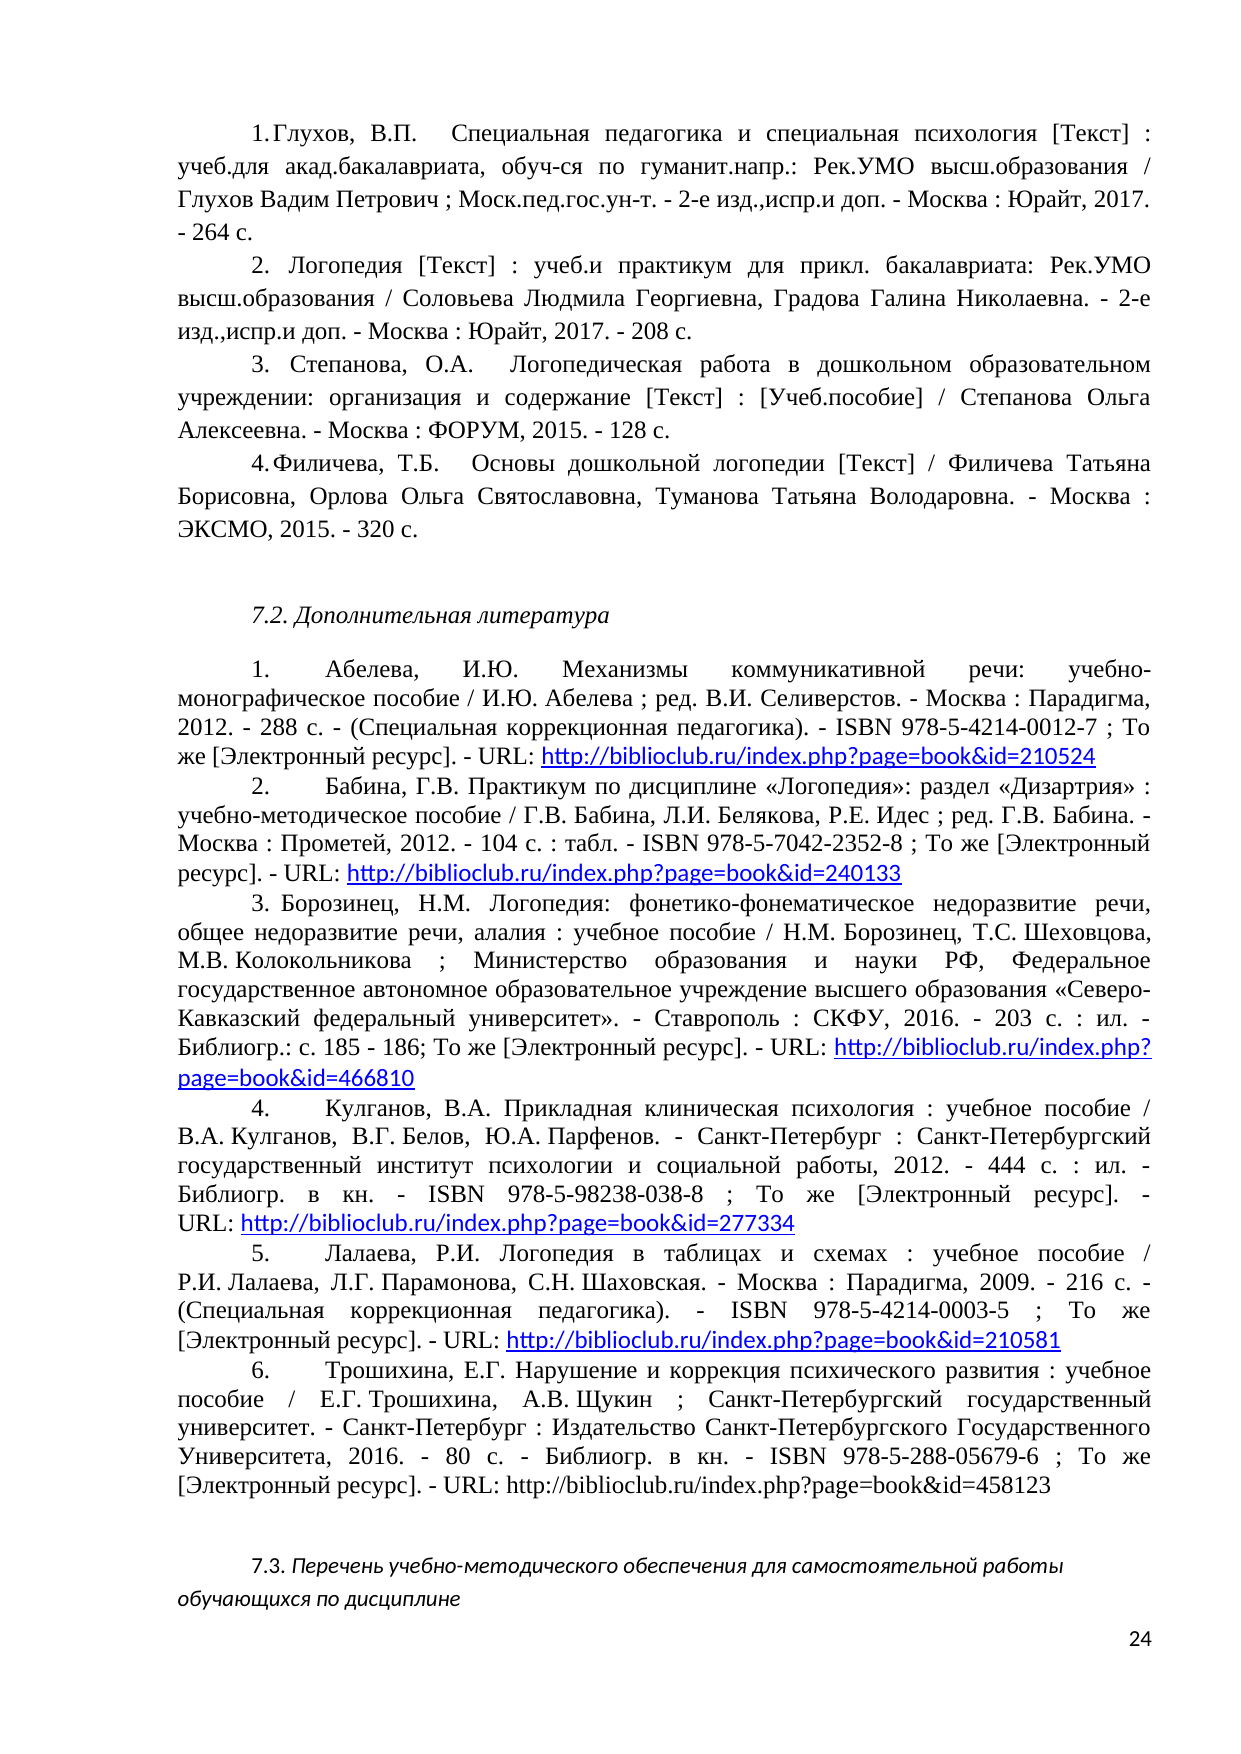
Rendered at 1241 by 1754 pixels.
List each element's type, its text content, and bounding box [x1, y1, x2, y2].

list Трошихина, Е.Г. Нарушение и коррекция психического развития : учебное пособие / Е.Г. Трошихина, А.В. Щукин ; Санкт-Петербургский государственный университет. - Санкт-Петербург : Издательство Санкт-Петербургского Государственного Университета, 2016. - 80 с. - Библиогр. в кн. - ISBN 978-5-288-05679-6 ; То же [Электронный ресурс]. - URL: http://biblioclub.ru/index.php?page=book&id=458123 [177, 1355, 1152, 1499]
list Кулганов, В.А. Прикладная клиническая психология : учебное пособие / В.А. Кулганов, В.Г. Белов, Ю.А. Парфенов. - Санкт-Петербург : Санкт-Петербургский государственный институт психологии и социальной работы, 2012. - 444 с. : ил. - Библиогр. в кн. - ISBN 978-5-98238-038-8 ; То же [Электронный ресурс]. - URL: http://biblioclub.ru/index.php?page=book&id=277334 [177, 1093, 1152, 1238]
list Бабина, Г.В. Практикум по дисциплине «Логопедия»: раздел «Дизартрия» : учебно-методическое пособие / Г.В. Бабина, Л.И. Белякова, Р.Е. Идес ; ред. Г.В. Бабина. - Москва : Прометей, 2012. - 104 с. : табл. - ISBN 978-5-7042-2352-8 ; То же [Электронный ресурс]. - URL: http://biblioclub.ru/index.php?page=book&id=240133 [177, 771, 1152, 888]
list Филичева, Т.Б. Основы дошкольной логопедии [Текст] / Филичева Татьяна Борисовна, Орлова Ольга Святославовна, Туманова Татьяна Володаровна. - Москва : ЭКСМО, 2015. - 320 с. [177, 448, 1152, 543]
list Степанова, О.А. Логопедическая работа в дошкольном образовательном учреждении: организация и содержание [Текст] : [Учеб.пособие] / Степанова Ольга Алексеевна. - Москва : ФОРУМ, 2015. - 128 с. [177, 349, 1152, 444]
text 7.3. Перечень учебно-методического обеспечения для самостоятельной работы обучающихся по дисциплине [177, 1552, 1152, 1612]
list Борозинец, Н.M. Логопедия: фонетико-фонематическое недоразвитие речи, общее недоразвитие речи, алалия : учебное пособие / Н.M. Борозинец, Т.С. Шеховцова, М.В. Колокольникова ; Министерство образования и науки РФ, Федеральное государственное автономное образовательное учреждение высшего образования «Северо-Кавказский федеральный университет». - Ставрополь : СКФУ, 2016. - 203 с. : ил. - Библиогр.: с. 185 - 186; То же [Электронный ресурс]. - URL: http://biblioclub.ru/index.php?page=book&id=466810 [177, 888, 1152, 1093]
text 7.2. Дополнительная литература [177, 600, 1152, 629]
list Абелева, И.Ю. Механизмы коммуникативной речи: учебно-монографическое пособие / И.Ю. Абелева ; ред. В.И. Селиверстов. - Москва : Парадигма, 2012. - 288 с. - (Специальная коррекционная педагогика). - ISBN 978-5-4214-0012-7 ; То же [Электронный ресурс]. - URL: http://biblioclub.ru/index.php?page=book&id=210524 [177, 654, 1152, 771]
list Лалаева, Р.И. Логопедия в таблицах и схемах : учебное пособие / Р.И. Лалаева, Л.Г. Парамонова, С.Н. Шаховская. - Москва : Парадигма, 2009. - 216 с. - (Специальная коррекционная педагогика). - ISBN 978-5-4214-0003-5 ; То же [Электронный ресурс]. - URL: http://biblioclub.ru/index.php?page=book&id=210581 [177, 1238, 1152, 1355]
list Логопедия [Текст] : учеб.и практикум для прикл. бакалавриата: Рек.УМО высш.образования / Соловьева Людмила Георгиевна, Градова Галина Николаевна. - 2-е изд.,испр.и доп. - Москва : Юрайт, 2017. - 208 с. [177, 250, 1152, 345]
list Глухов, В.П. Специальная педагогика и специальная психология [Текст] : учеб.для акад.бакалавриата, обуч-ся по гуманит.напр.: Рек.УМО высш.образования / Глухов Вадим Петрович ; Моск.пед.гос.ун-т. - 2-е изд.,испр.и доп. - Москва : Юрайт, 2017. - 264 с. [177, 118, 1152, 246]
